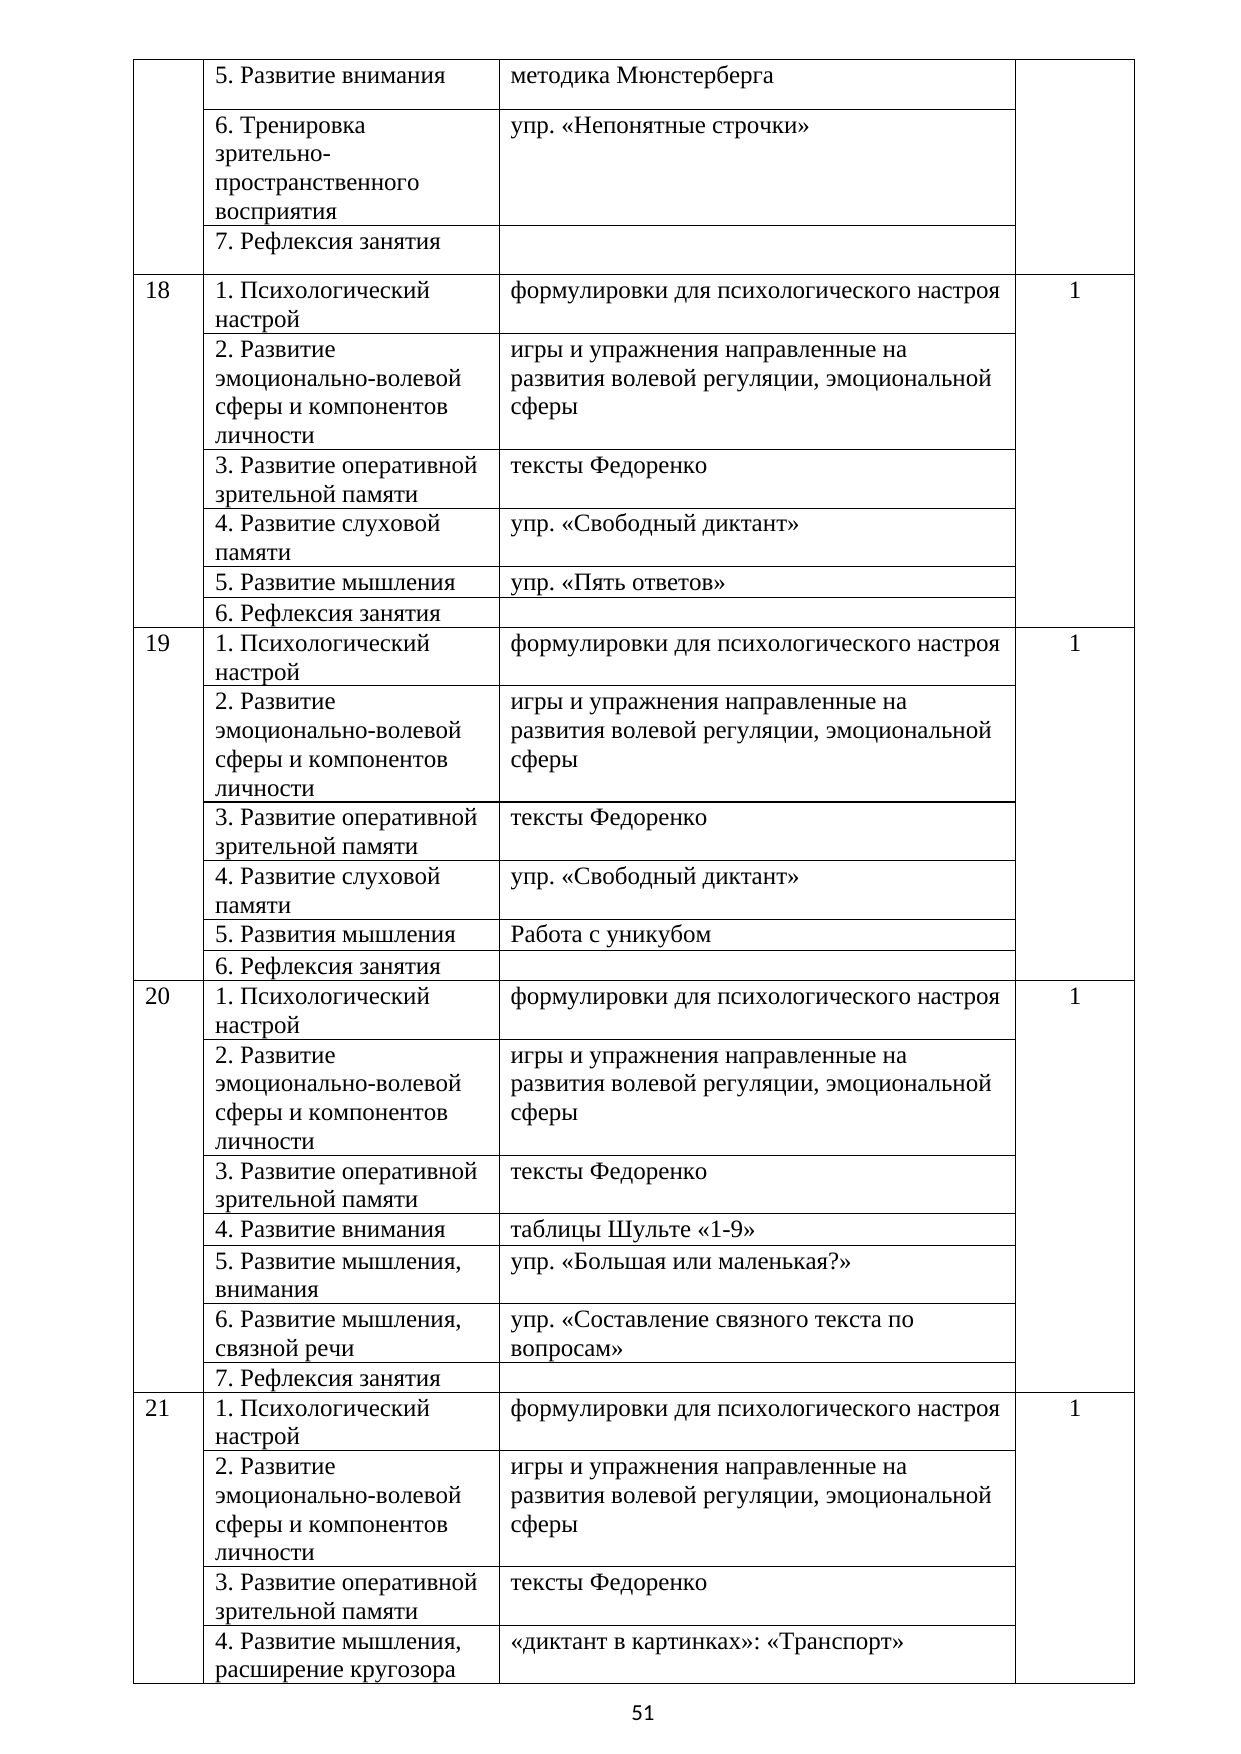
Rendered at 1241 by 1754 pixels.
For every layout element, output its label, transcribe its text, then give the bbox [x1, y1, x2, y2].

table_cell [500, 951, 1015, 980]
table_cell 2. Развитие эмоционально-волевой сферы и компонентов личности [204, 334, 499, 449]
table_cell методика Мюнстерберга [500, 60, 1015, 109]
table_cell 3. Развитие оперативной зрительной памяти [204, 1567, 499, 1625]
table_cell 1. Психологический настрой [204, 1393, 499, 1450]
table_cell 7. Рефлексия занятия [204, 226, 499, 274]
table_cell 1 [1016, 628, 1134, 980]
table_cell тексты Федоренко [500, 1156, 1015, 1213]
table_cell 1 [1016, 981, 1134, 1392]
table_cell 18 [134, 275, 203, 627]
table_cell формулировки для психологического настроя [500, 981, 1015, 1039]
table_cell 20 [134, 981, 203, 1392]
table_cell 4. Развитие слуховой памяти [204, 861, 499, 918]
table_cell игры и упражнения направленные на развития волевой регуляции, эмоциональной сферы [500, 1040, 1015, 1155]
table_cell формулировки для психологического настроя [500, 1393, 1015, 1450]
table_cell 2. Развитие эмоционально-волевой сферы и компонентов личности [204, 686, 499, 801]
table_cell 6. Рефлексия занятия [204, 598, 499, 627]
table_cell 1. Психологический настрой [204, 981, 499, 1039]
table_cell 6. Развитие мышления, связной речи [204, 1304, 499, 1362]
table_cell 4. Развитие мышления, расширение кругозора [204, 1626, 499, 1683]
table_cell 4. Развитие слуховой памяти [204, 509, 499, 566]
table_cell тексты Федоренко [500, 450, 1015, 507]
table_cell 1. Психологический настрой [204, 275, 499, 333]
table_cell упр. «Свободный диктант» [500, 861, 1015, 918]
table_cell [500, 1363, 1015, 1392]
table_cell 5. Развитие мышления, внимания [204, 1246, 499, 1303]
table_cell игры и упражнения направленные на развития волевой регуляции, эмоциональной сферы [500, 334, 1015, 449]
table_cell [500, 226, 1015, 274]
table_cell тексты Федоренко [500, 803, 1015, 860]
table_cell упр. «Свободный диктант» [500, 509, 1015, 566]
table_cell упр. «Непонятные строчки» [500, 110, 1015, 225]
table_cell 5. Развитие внимания [204, 60, 499, 109]
table_cell 1. Психологический настрой [204, 628, 499, 685]
table_cell 19 [134, 628, 203, 980]
table_cell 3. Развитие оперативной зрительной памяти [204, 803, 499, 860]
table_cell упр. «Пять ответов» [500, 567, 1015, 597]
table_cell [500, 598, 1015, 627]
table_cell игры и упражнения направленные на развития волевой регуляции, эмоциональной сферы [500, 686, 1015, 801]
table_cell 21 [134, 1393, 203, 1683]
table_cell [204, 1451, 499, 1566]
table_cell 7. Рефлексия занятия [204, 1363, 499, 1392]
table_cell 5. Развитие мышления [204, 567, 499, 597]
table_cell 2. Развитие эмоционально-волевой сферы и компонентов личности [204, 1040, 499, 1155]
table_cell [500, 1451, 1015, 1566]
table_cell «диктант в картинках»: «Транспорт» [500, 1626, 1015, 1683]
table_cell Работа с уникубом [500, 920, 1015, 950]
table_cell 4. Развитие внимания [204, 1214, 499, 1245]
table_cell упр. «Большая или маленькая?» [500, 1246, 1015, 1303]
table_cell 6. Тренировка зрительно-пространственного восприятия [204, 110, 499, 225]
table_cell формулировки для психологического настроя [500, 628, 1015, 685]
table_cell 3. Развитие оперативной зрительной памяти [204, 450, 499, 507]
table_cell 1 [1016, 1393, 1134, 1683]
table_cell 1 [1016, 275, 1134, 627]
table_cell тексты Федоренко [500, 1567, 1015, 1625]
table_cell 5. Развития мышления [204, 920, 499, 950]
table_cell 6. Рефлексия занятия [204, 951, 499, 980]
table_cell упр. «Составление связного текста по вопросам» [500, 1304, 1015, 1362]
table_cell таблицы Шульте «1-9» [500, 1214, 1015, 1245]
table_cell 3. Развитие оперативной зрительной памяти [204, 1156, 499, 1213]
table_cell формулировки для психологического настроя [500, 275, 1015, 333]
